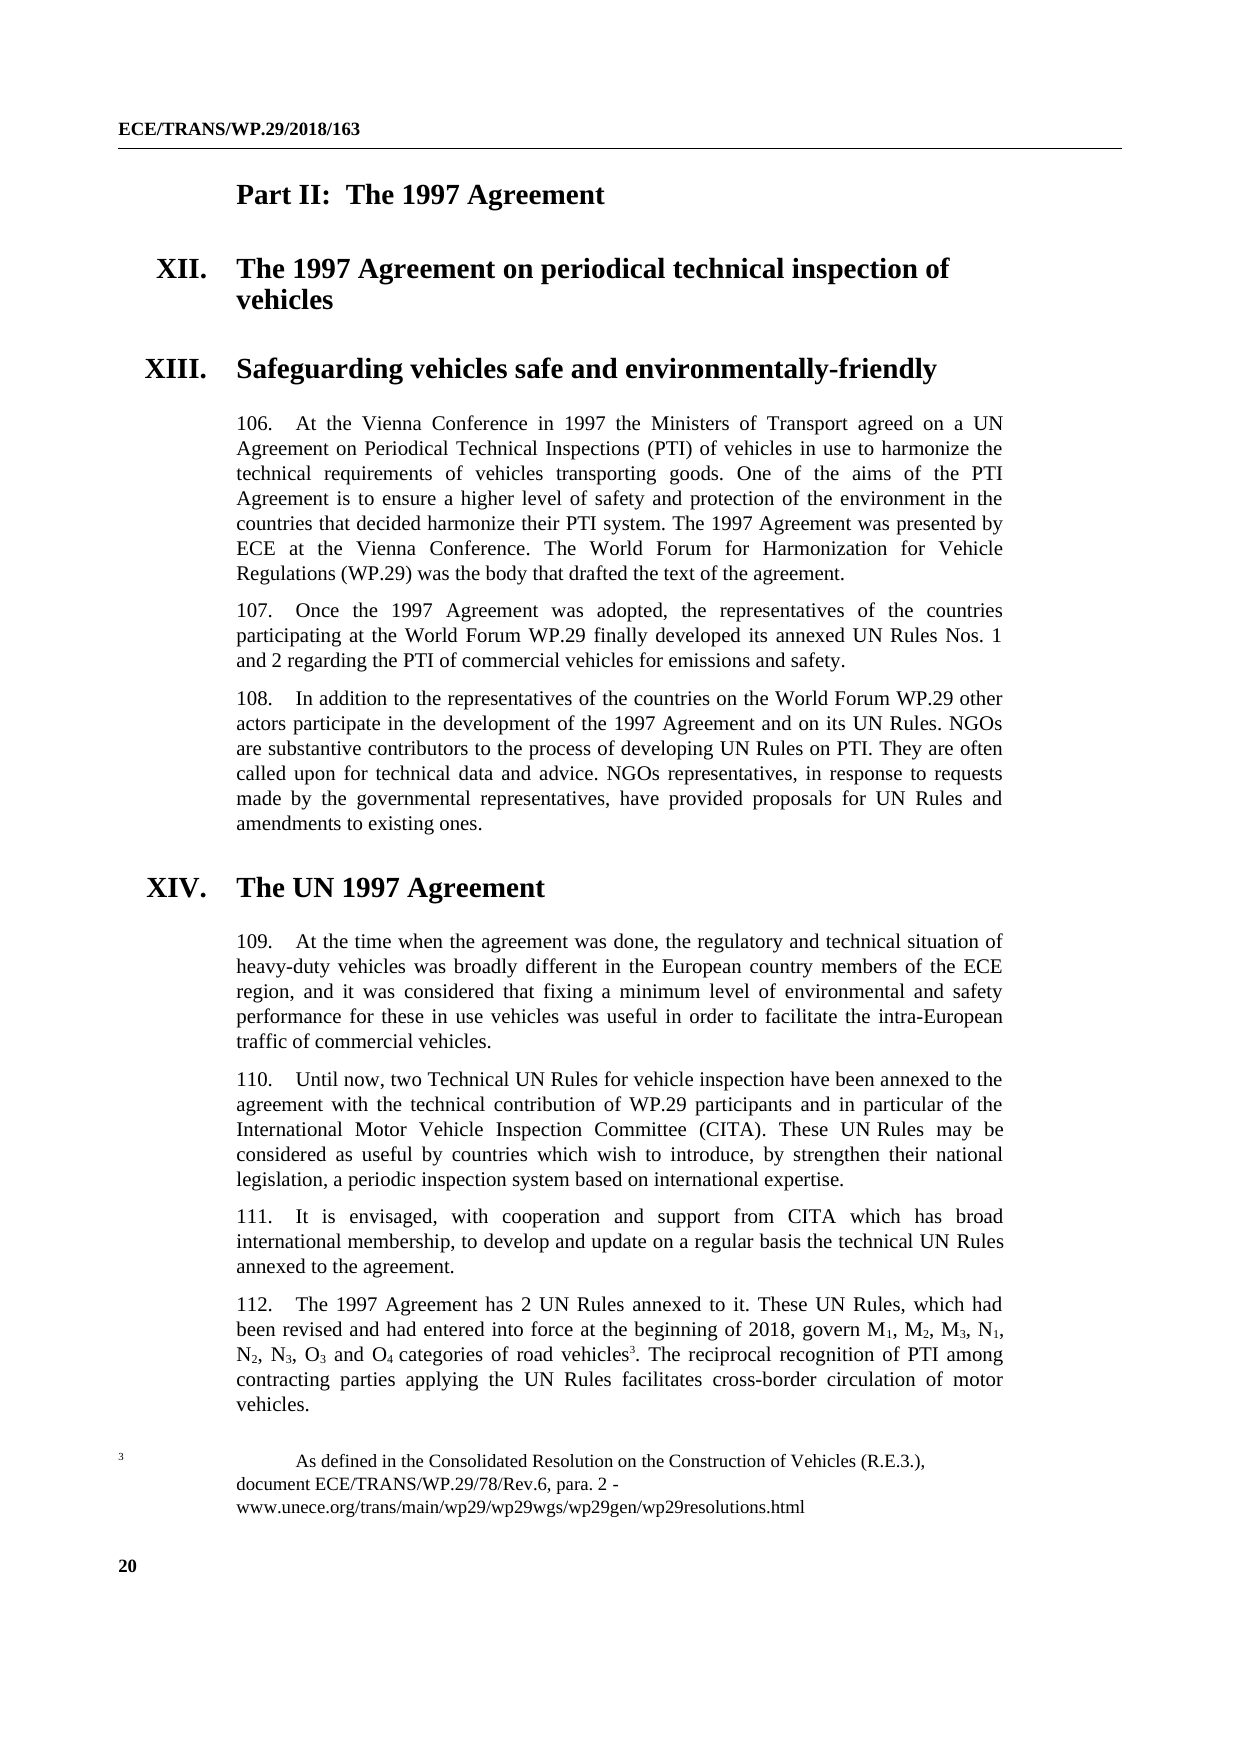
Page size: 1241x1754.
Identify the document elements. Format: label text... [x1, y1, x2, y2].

text XIV. The UN 1997 Agreement [118, 872, 1004, 903]
text 110. Until now, two Technical UN Rules for vehicle inspection have been annexed to the agreement with the technical contribution of WP.29 participants and in particular of the International Motor Vehicle Inspection Committee (CITA). These UN Rules may be considered as useful by countries which wish to introduce, by strengthen their national legislation, a periodic inspection system based on international expertise. [236, 1066, 1004, 1191]
text 108. In addition to the representatives of the countries on the World Forum WP.29 other actors participate in the development of the 1997 Agreement and on its UN Rules. NGOs are substantive contributors to the process of developing UN Rules on PTI. They are often called upon for technical data and advice. NGOs representatives, in response to requests made by the governmental representatives, have provided proposals for UN Rules and amendments to existing ones. [236, 684, 1004, 834]
text XII. The 1997 Agreement on periodical technical inspection of vehicles [118, 253, 1004, 316]
text 107. Once the 1997 Agreement was adopted, the representatives of the countries participating at the World Forum WP.29 finally developed its annexed UN Rules Nos. 1 and 2 regarding the PTI of commercial vehicles for emissions and safety. [236, 597, 1004, 672]
text 112. The 1997 Agreement has 2 UN Rules annexed to it. These UN Rules, which had been revised and had entered into force at the beginning of 2018, govern M1, M2, M3, N1, N2, N3, O3 and O4 categories of road vehicles. The reciprocal recognition of PTI among contracting parties applying the UN Rules facilitates cross-border circulation of motor vehicles. [236, 1291, 1004, 1416]
text XIII. Safeguarding vehicles safe and environmentally-friendly [118, 353, 1004, 384]
text 111. It is envisaged, with cooperation and support from CITA which has broad international membership, to develop and update on a regular basis the technical UN Rules annexed to the agreement. [236, 1203, 1004, 1278]
text 106. At the Vienna Conference in 1997 the Ministers of Transport agreed on a UN Agreement on Periodical Technical Inspections (PTI) of vehicles in use to harmonize the technical requirements of vehicles transporting goods. One of the aims of the PTI Agreement is to ensure a higher level of safety and protection of the environment in the countries that decided harmonize their PTI system. The 1997 Agreement was presented by ECE at the Vienna Conference. The World Forum for Harmonization for Vehicle Regulations (WP.29) was the body that drafted the text of the agreement. [236, 409, 1004, 584]
text 109. At the time when the agreement was done, the regulatory and technical situation of heavy-duty vehicles was broadly different in the European country members of the ECE region, and it was considered that fixing a minimum level of environmental and safety performance for these in use vehicles was useful in order to facilitate the intra-European traffic of commercial vehicles. [236, 928, 1004, 1053]
list Part II: The 1997 Agreement [236, 177, 1004, 211]
